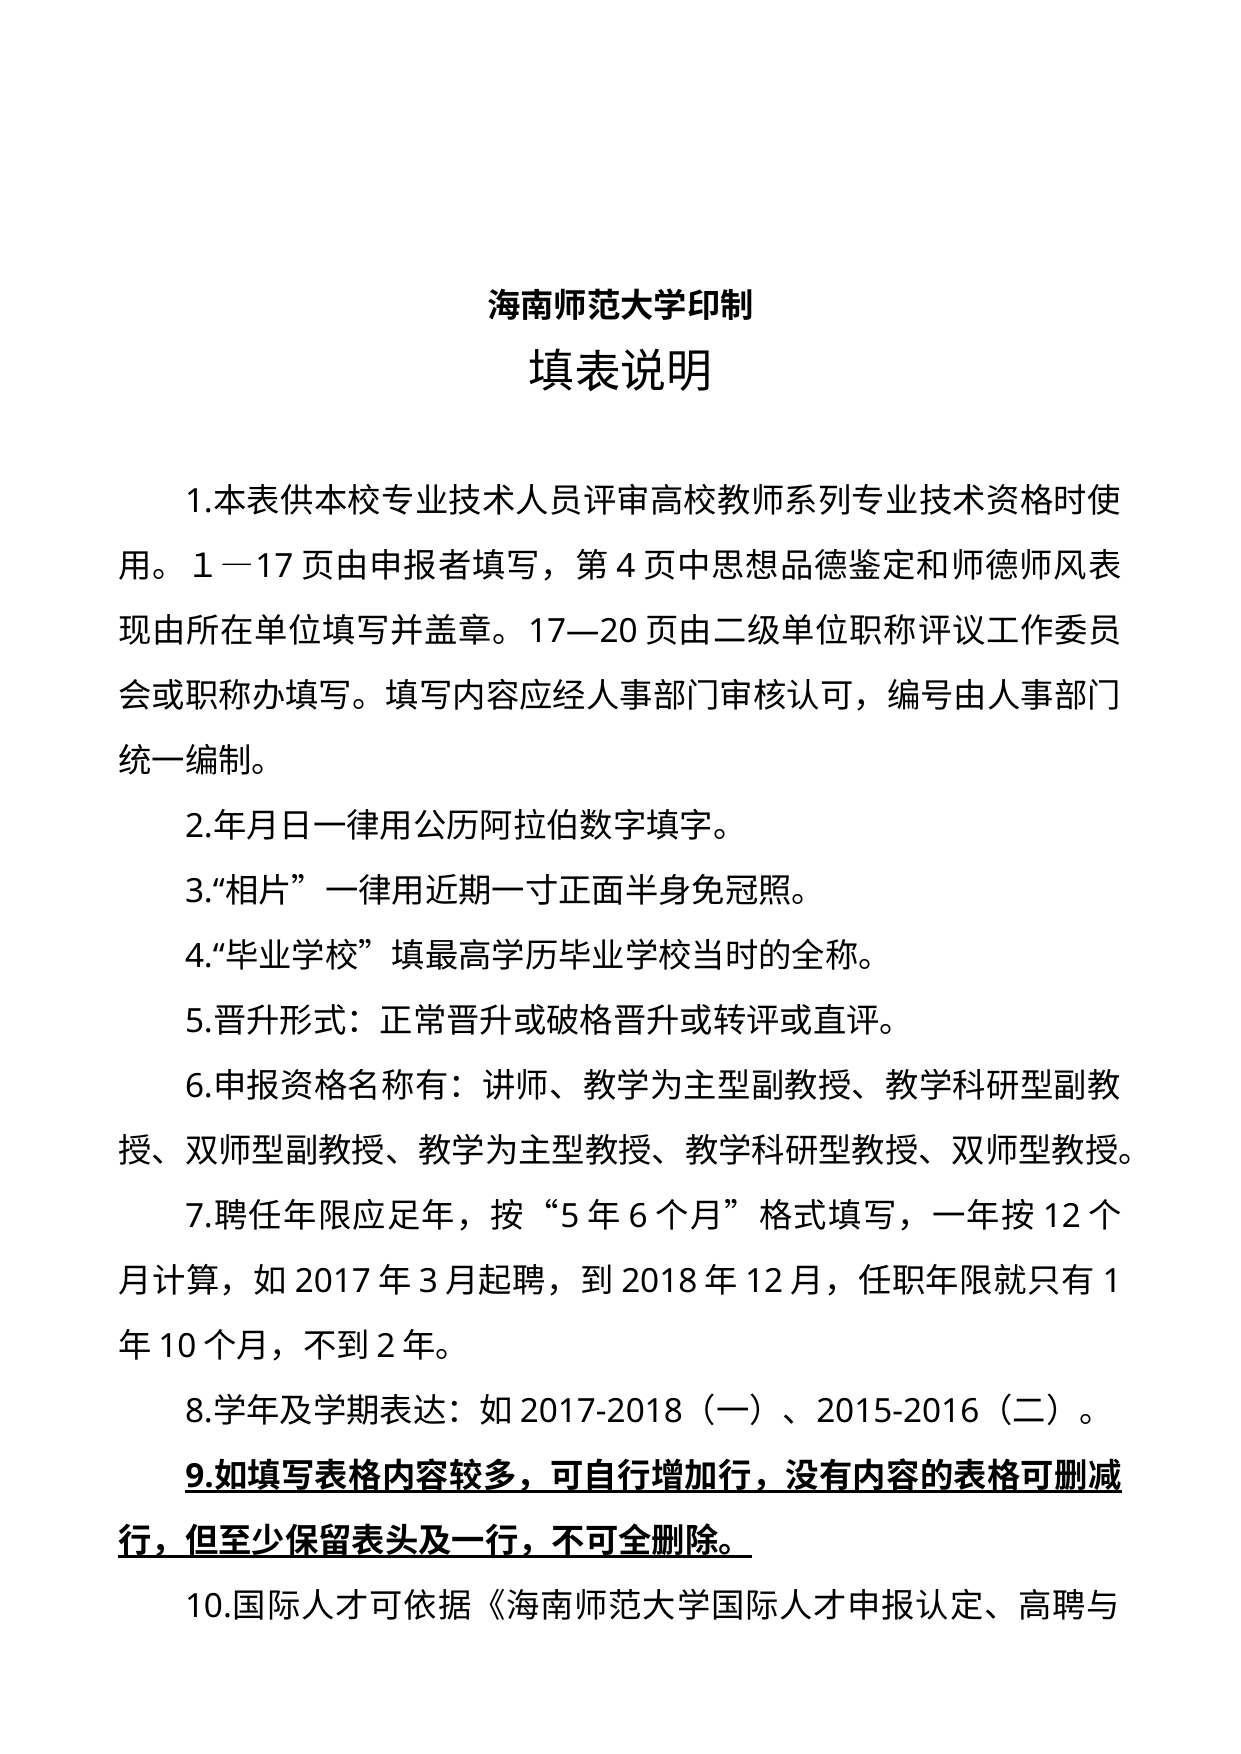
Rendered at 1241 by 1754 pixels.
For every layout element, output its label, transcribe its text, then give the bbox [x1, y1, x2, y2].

text 9.如填写表格内容较多，可自行增加行，没有内容的表格可删减行，但至少保留表头及一行，不可全删除。 [118, 1441, 1122, 1571]
text 1.本表供本校专业技术人员评审高校教师系列专业技术资格时使用。１—17页由申报者填写，第4页中思想品德鉴定和师德师风表现由所在单位填写并盖章。17—20页由二级单位职称评议工作委员会或职称办填写。填写内容应经人事部门审核认可，编号由人事部门统一编制。 [118, 466, 1122, 791]
text 2.年月日一律用公历阿拉伯数字填字。 [118, 791, 1122, 856]
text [118, 1571, 1122, 1636]
text 7.聘任年限应足年，按“5年6个月”格式填写，一年按12个月计算，如2017年3月起聘，到2018年12月，任职年限就只有1年10个月，不到2年。 [118, 1181, 1122, 1376]
text 海南师范大学印制 [118, 271, 1122, 336]
text 3.“相片”一律用近期一寸正面半身免冠照。 [118, 856, 1122, 921]
text 8.学年及学期表达：如2017-2018（一）、2015-2016（二）。 [118, 1376, 1122, 1441]
text 6.申报资格名称有：讲师、教学为主型副教授、教学科研型副教授、双师型副教授、教学为主型教授、教学科研型教授、双师型教授。 [118, 1051, 1122, 1181]
text 5.晋升形式：正常晋升或破格晋升或转评或直评。 [118, 986, 1122, 1051]
text 填表说明 [118, 336, 1122, 401]
text 4.“毕业学校”填最高学历毕业学校当时的全称。 [118, 921, 1122, 986]
